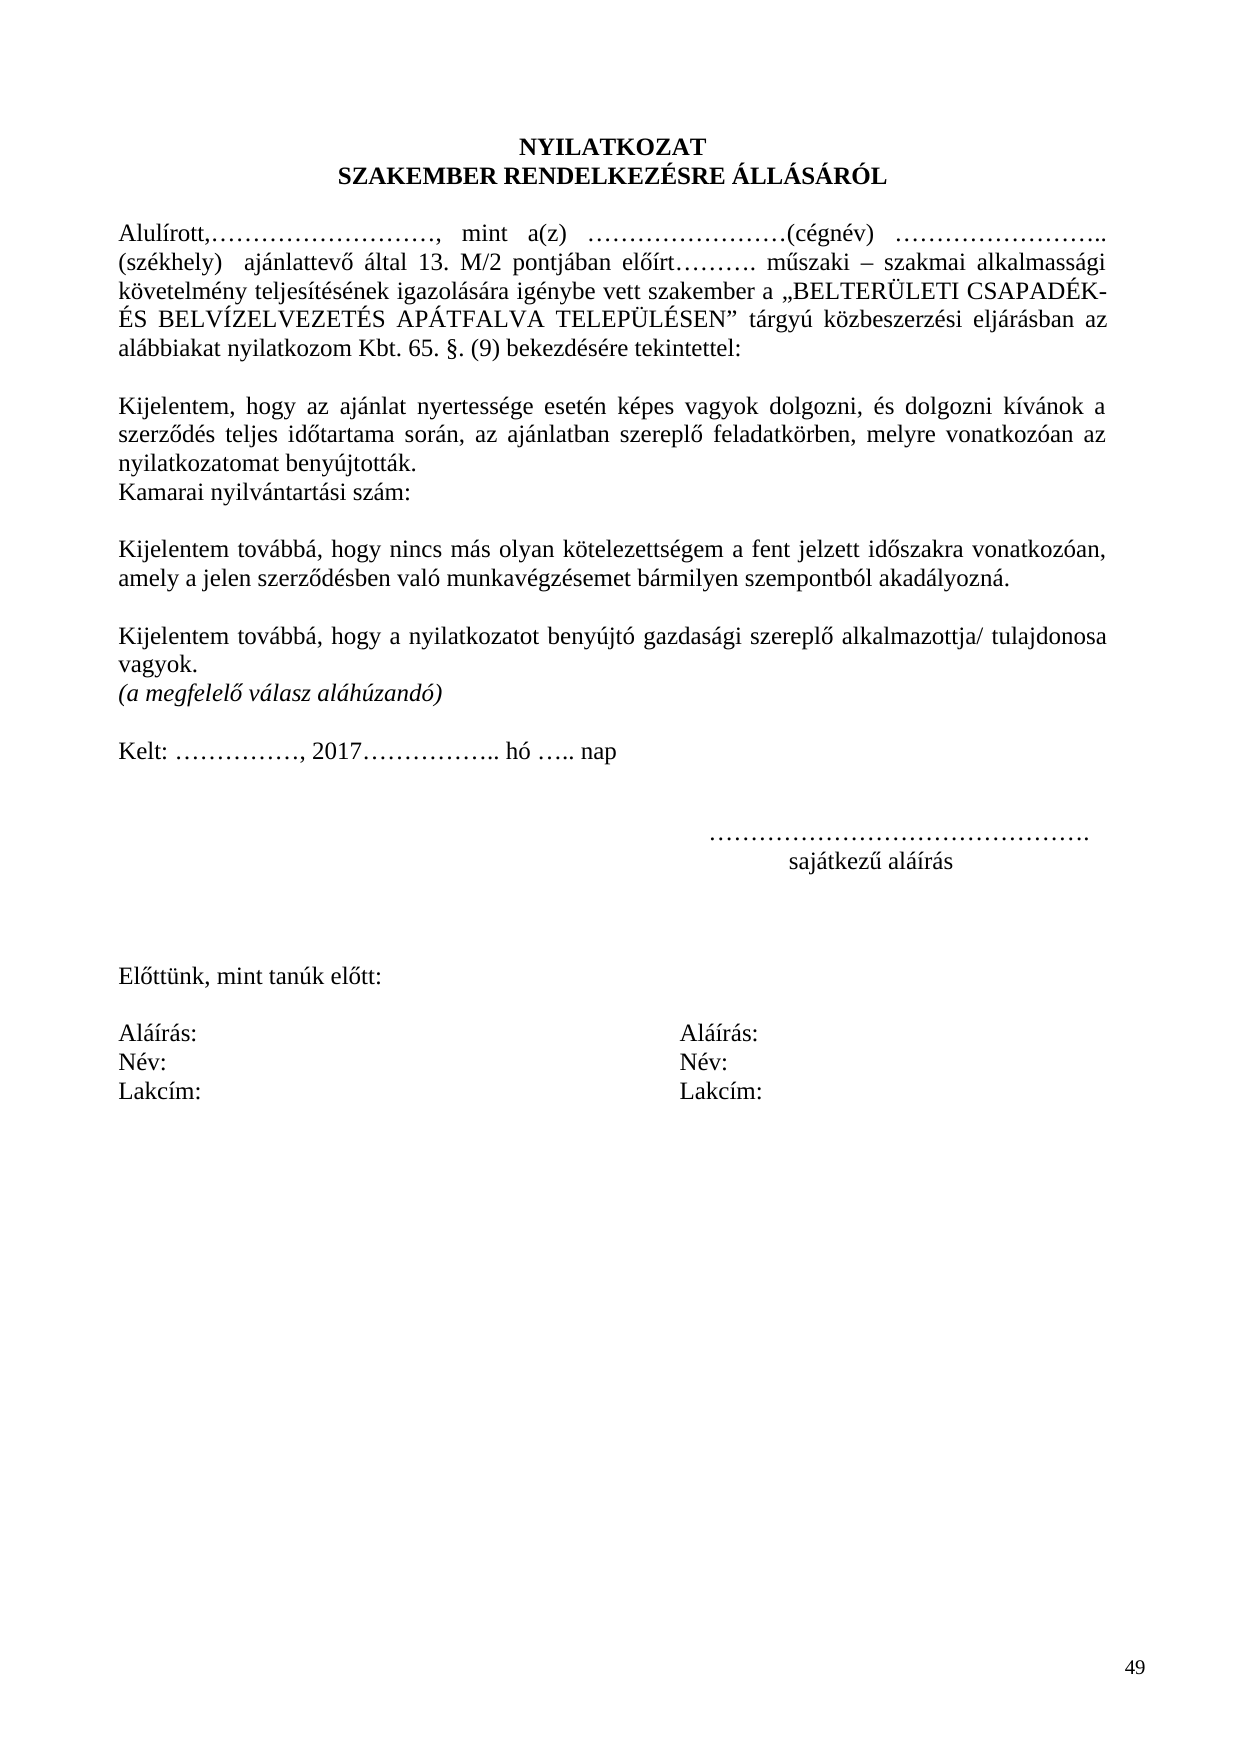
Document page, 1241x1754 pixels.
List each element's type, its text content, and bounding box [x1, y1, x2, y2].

subtitle (a megfelelő válasz aláhúzandó) [118, 678, 1107, 707]
text sajátkezű aláírás [634, 846, 1107, 875]
text Kelt: ……………, 2017…………….. hó ….. nap [118, 736, 1107, 764]
text SZAKEMBER rendelkezésre állásáról [118, 161, 1107, 189]
text Előttünk, mint tanúk előtt: [118, 961, 1107, 990]
text Lakcím: Lakcím: [118, 1076, 1107, 1105]
text Kijelentem továbbá, hogy nincs más olyan kötelezettségem a fent jelzett időszakra vonatkozóan, amely a jelen szerződésben való munkavégzésemet bármilyen szempontból akadályozná. [118, 534, 1107, 592]
text Kijelentem továbbá, hogy a nyilatkozatot benyújtó gazdasági szereplő alkalmazottja/ tulajdonosa vagyok. [118, 621, 1107, 678]
text Alulírott,………………………, mint a(z) ……………………(cégnév) ……………………..(székhely) ajánlattevő által 13. M/2 pontjában előírt………. műszaki – szakmai alkalmassági követelmény teljesítésének igazolására igénybe vett szakember a „Belterületi csapadék- és belvízelvezetés Apátfalva településen” tárgyú közbeszerzési eljárásban az alábbiakat nyilatkozom Kbt. 65. §. (9) bekezdésére tekintettel: [118, 218, 1107, 362]
text ………………………………………. [634, 817, 1107, 846]
text Nyilatkozat [118, 132, 1107, 161]
text Kamarai nyilvántartási szám: [118, 477, 1107, 506]
text Aláírás: Aláírás: [118, 1018, 1107, 1047]
text Kijelentem, hogy az ajánlat nyertessége esetén képes vagyok dolgozni, és dolgozni kívánok a szerződés teljes időtartama során, az ajánlatban szereplő feladatkörben, melyre vonatkozóan az nyilatkozatomat benyújtották. [118, 391, 1107, 477]
text Név: Név: [118, 1047, 1107, 1076]
